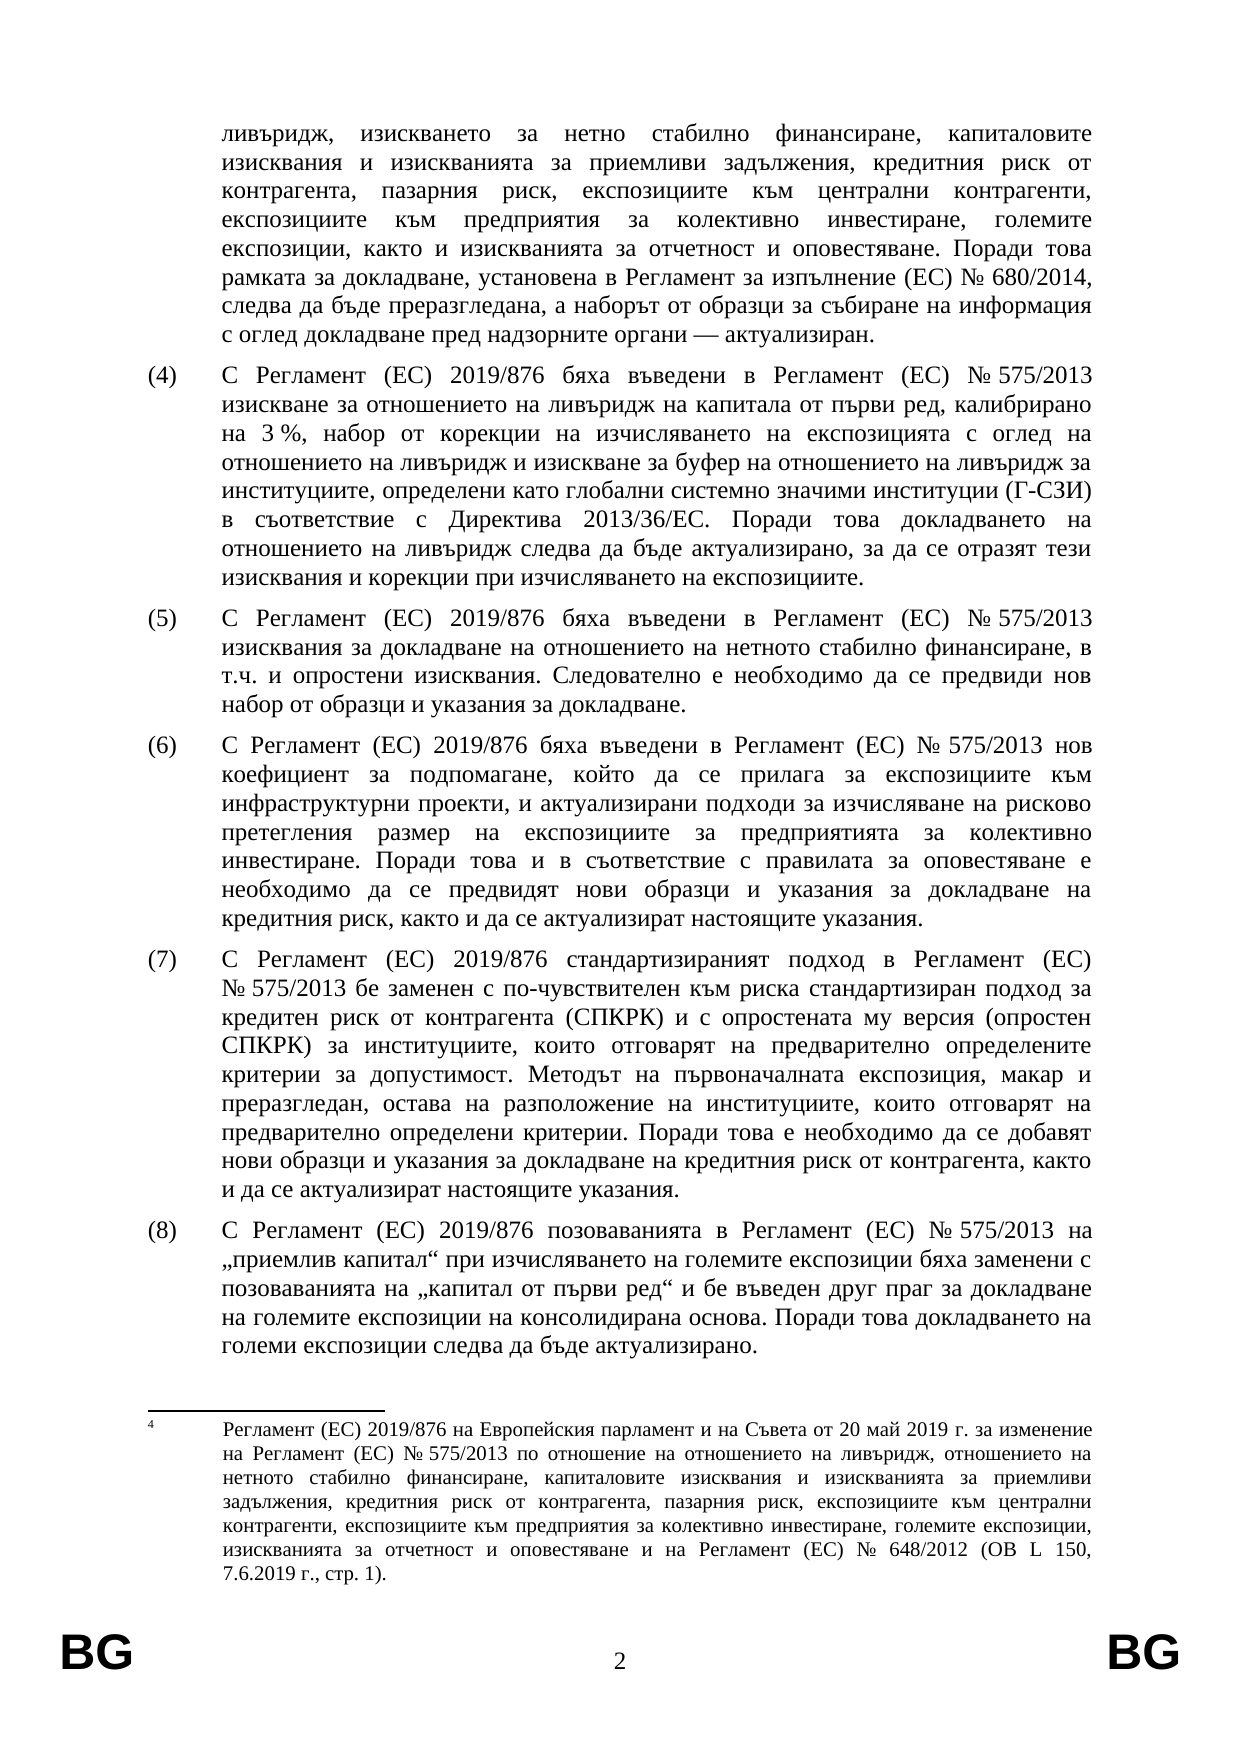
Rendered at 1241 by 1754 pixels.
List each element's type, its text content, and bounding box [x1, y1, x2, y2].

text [148, 118, 1093, 348]
text С Регламент (ЕС) 2019/876 бяха въведени в Регламент (ЕС) № 575/2013 изискване за отношението на ливъридж на капитала от първи ред, калибрирано на 3 %, набор от корекции на изчисляването на експозицията с оглед на отношението на ливъридж и изискване за буфер на отношението на ливъридж за институциите, определени като глобални системно значими институции (Г-СЗИ) в съответствие с Директива 2013/36/ЕС. Поради това докладването на отношението на ливъридж следва да бъде актуализирано, за да се отразят тези изисквания и корекции при изчисляването на експозициите. [148, 361, 1093, 591]
text С Регламент (ЕС) 2019/876 стандартизираният подход в Регламент (ЕС) № 575/2013 бе заменен с по-чувствителен към риска стандартизиран подход за кредитен риск от контрагента (СПКРК) и с опростената му версия (опростен СПКРК) за институциите, които отговарят на предварително определените критерии за допустимост. Методът на първоначалната експозиция, макар и преразгледан, остава на разположение на институциите, които отговарят на предварително определени критерии. Поради това е необходимо да се добавят нови образци и указания за докладване на кредитния риск от контрагента, както и да се актуализират настоящите указания. [148, 944, 1093, 1203]
text С Регламент (ЕС) 2019/876 бяха въведени в Регламент (ЕС) № 575/2013 изисквания за докладване на отношението на нетното стабилно финансиране, в т.ч. и опростени изисквания. Следователно е необходимо да се предвиди нов набор от образци и указания за докладване. [148, 603, 1093, 718]
text С Регламент (ЕС) 2019/876 позоваванията в Регламент (ЕС) № 575/2013 на „приемлив капитал“ при изчисляването на големите експозиции бяха заменени с позоваванията на „капитал от първи ред“ и бе въведен друг праг за докладване на големите експозиции на консолидирана основа. Поради това докладването на големи експозиции следва да бъде актуализирано. [148, 1216, 1093, 1359]
text С Регламент (ЕС) 2019/876 бяха въведени в Регламент (ЕС) № 575/2013 нов коефициент за подпомагане, който да се прилага за експозициите към инфраструктурни проекти, и актуализирани подходи за изчисляване на рисково претегления размер на експозициите за предприятията за колективно инвестиране. Поради това и в съответствие с правилата за оповестяване е необходимо да се предвидят нови образци и указания за докладване на кредитния риск, както и да се актуализират настоящите указания. [148, 731, 1093, 932]
